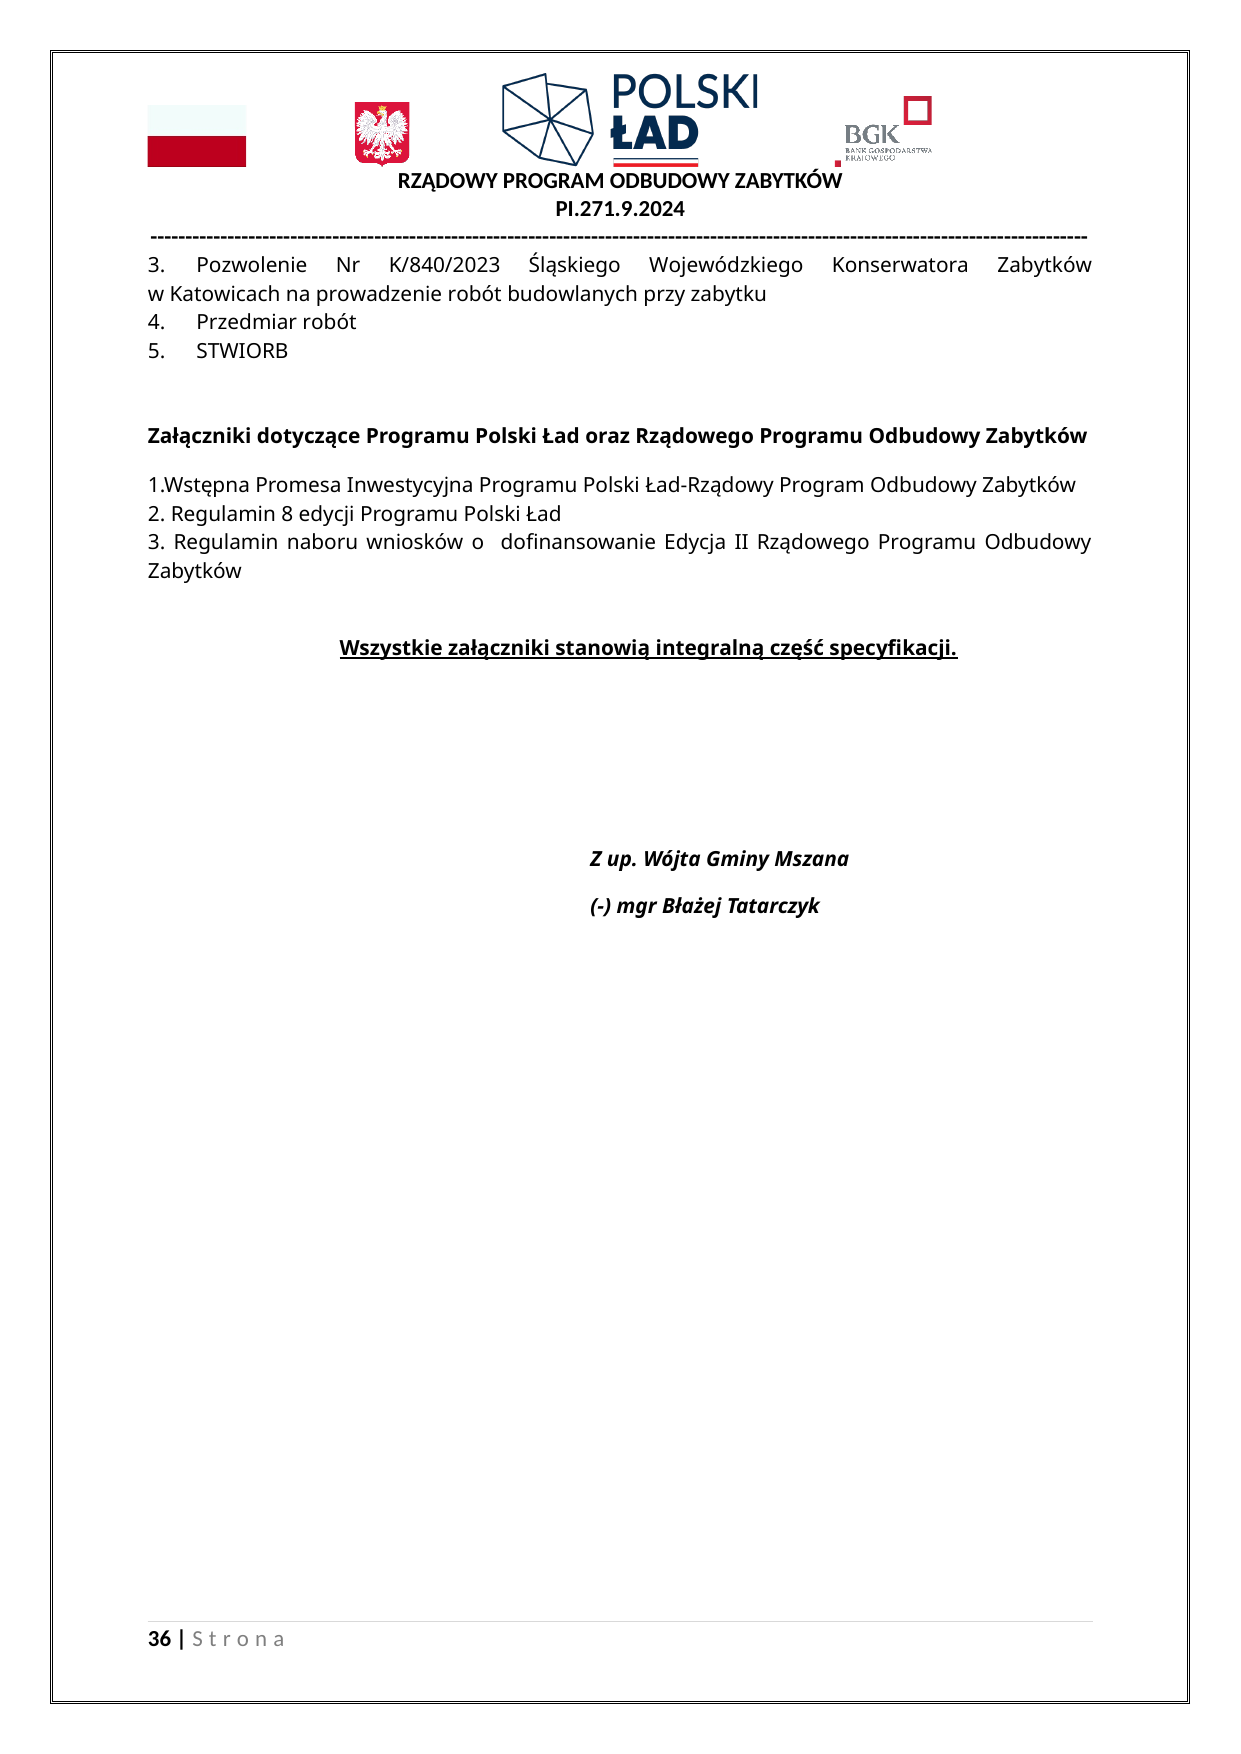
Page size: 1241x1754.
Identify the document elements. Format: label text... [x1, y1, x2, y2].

list STWIORB [148, 336, 1093, 364]
list 1.Wstępna Promesa Inwestycyjna Programu Polski Ład-Rządowy Program Odbudowy Zabytków [148, 470, 1093, 499]
picture [147, 105, 247, 167]
picture [834, 96, 932, 167]
text Załączniki dotyczące Programu Polski Ład oraz Rządowego Programu Odbudowy Zabytków [148, 421, 1093, 449]
text Z up. Wójta Gminy Mszana [148, 844, 1093, 872]
picture [502, 73, 758, 167]
picture [354, 102, 410, 167]
text (-) mgr Błażej Tatarczyk [148, 891, 1093, 920]
text Wszystkie załączniki stanowią integralną część specyfikacji. [204, 633, 1093, 661]
list 3. Regulamin naboru wniosków o dofinansowanie Edycja II Rządowego Programu Odbudowy Zabytków [148, 527, 1093, 584]
list 2. Regulamin 8 edycji Programu Polski Ład [148, 499, 1093, 527]
list Przedmiar robót [148, 307, 1093, 336]
list Pozwolenie Nr K/840/2023 Śląskiego Wojewódzkiego Konserwatora Zabytków w Katowicach na prowadzenie robót budowlanych przy zabytku [148, 251, 1093, 307]
